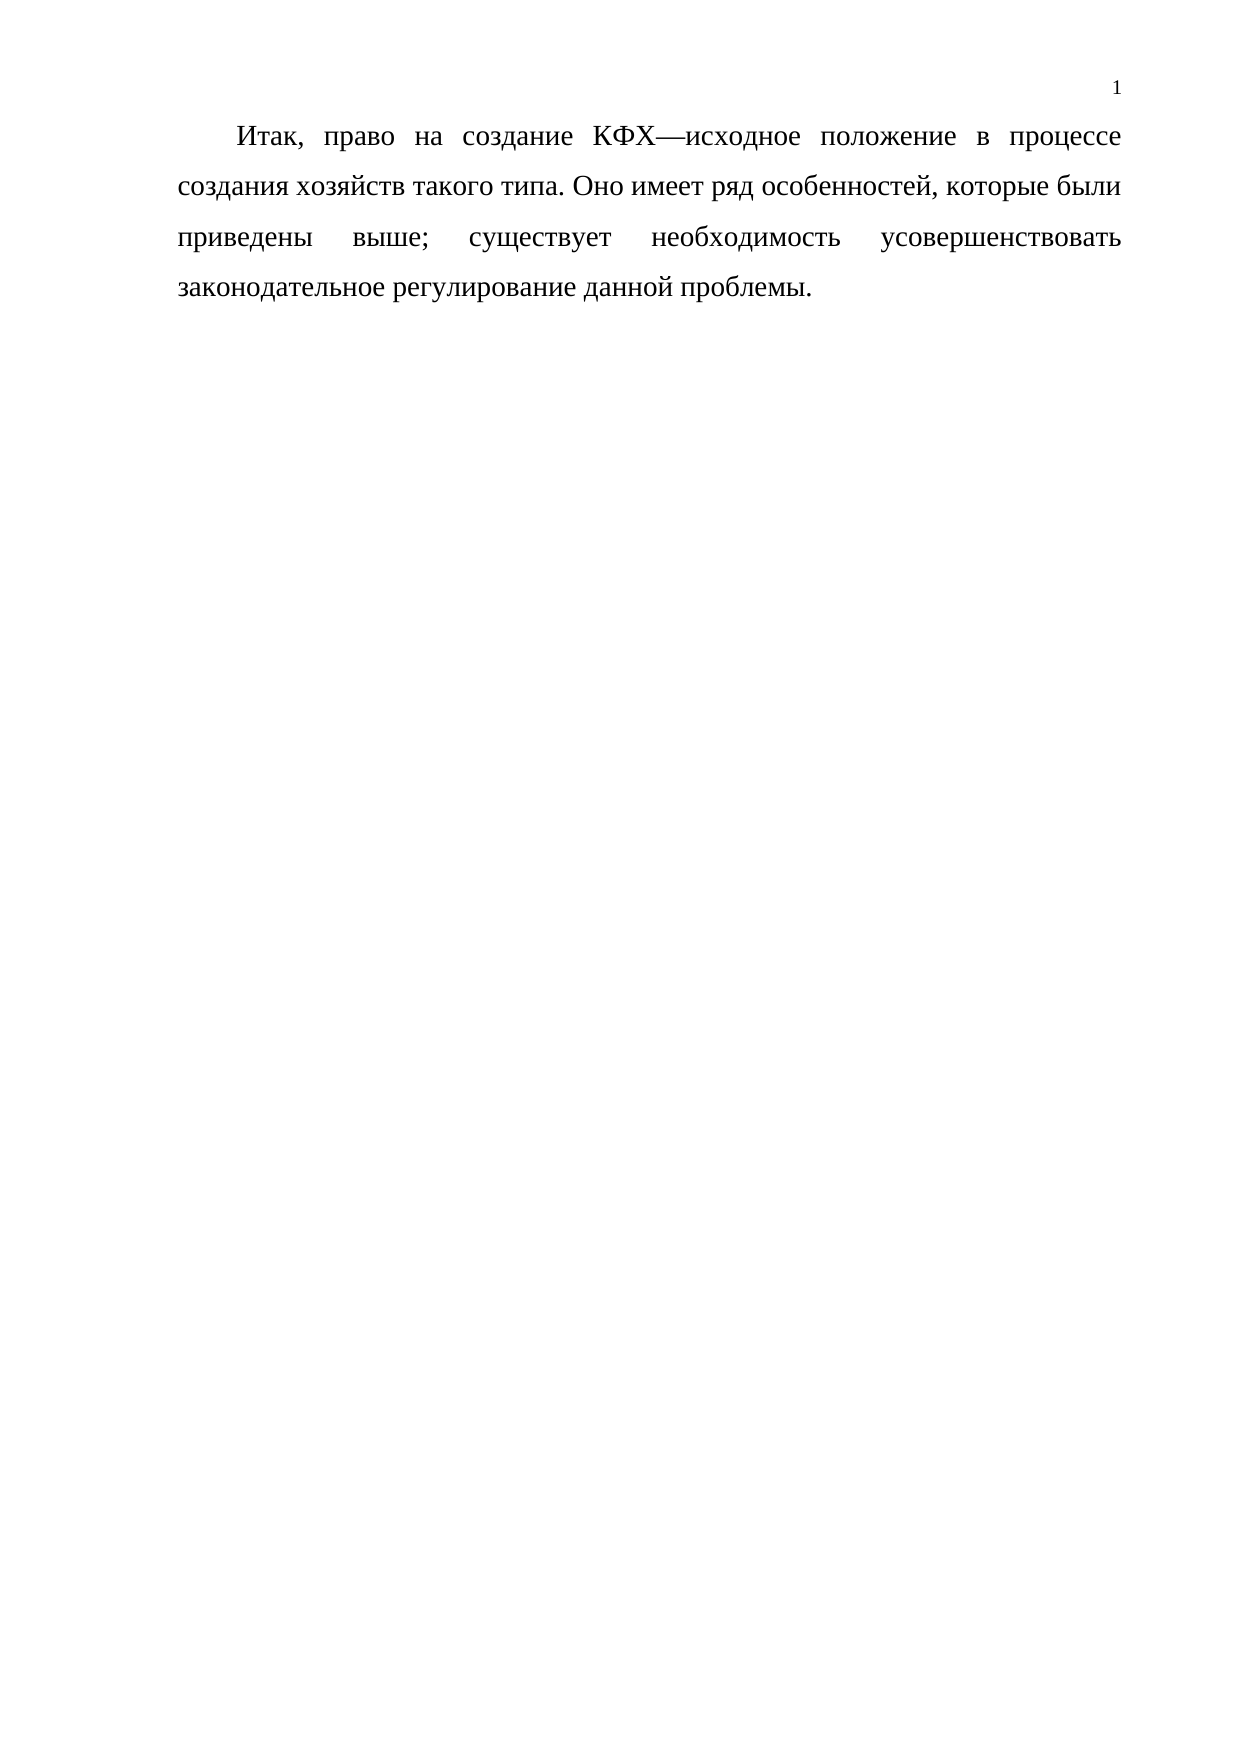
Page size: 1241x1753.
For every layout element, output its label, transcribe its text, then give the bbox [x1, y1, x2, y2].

text Итак, право на создание КФХ—исходное положение в процессе создания хозяйств такого типа. Оно имеет ряд особенностей, которые были приведены выше; существует необходимость усовершенствовать законодательное регулирование данной проблемы. [177, 118, 1122, 303]
